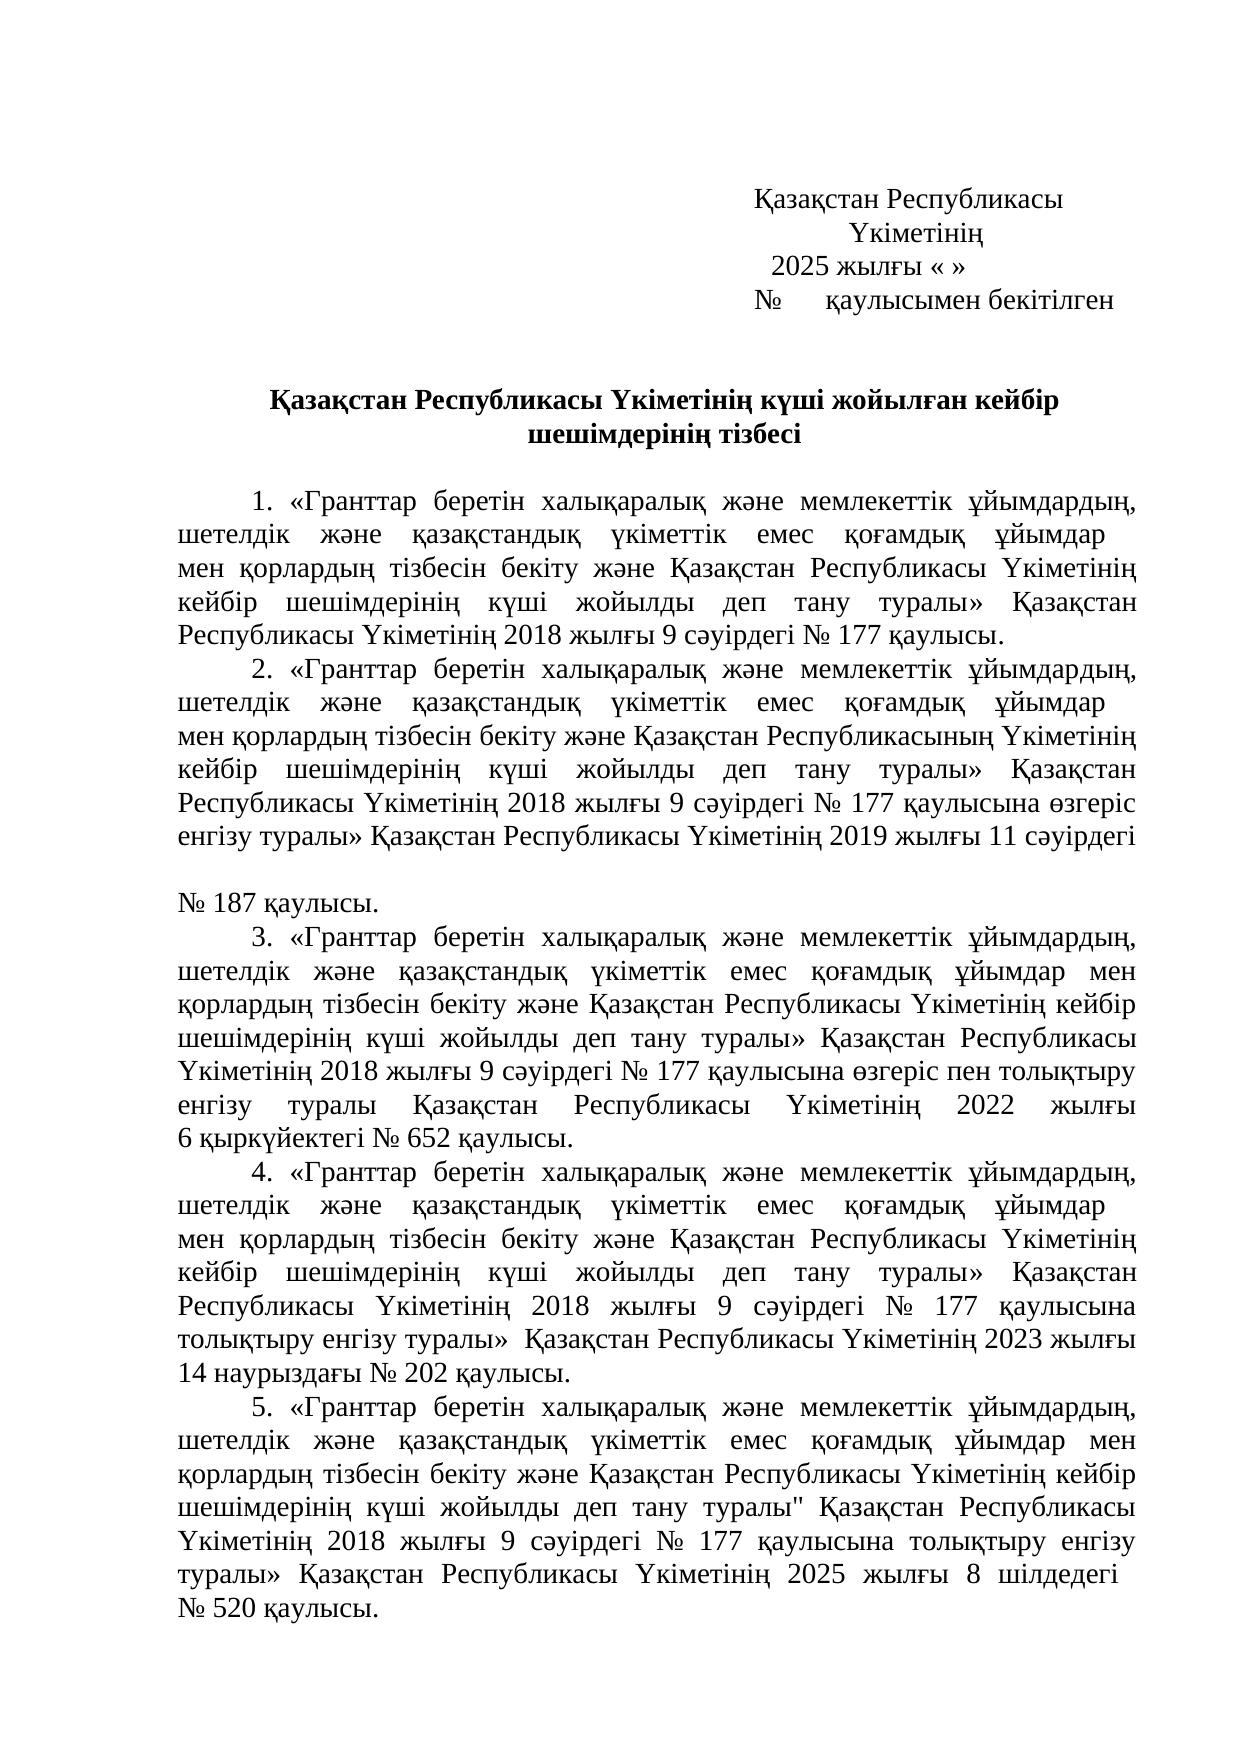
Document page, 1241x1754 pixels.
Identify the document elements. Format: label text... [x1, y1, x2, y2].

text 3. «Гранттар беретін халықаралық және мемлекеттік ұйымдардың, шетелдік және қазақстандық үкіметтік емес қоғамдық ұйымдар мен қорлардың тізбесін бекіту және Қазақстан Республикасы Үкіметінің кейбір шешімдерінің күші жойылды деп тану туралы» Қазақстан Республикасы Үкіметінің 2018 жылғы 9 сәуірдегі № 177 қаулысына өзгеріс пен толықтыру енгізу туралы Қазақстан Республикасы Үкіметінің 2022 жылғы 6 қыркүйектегі № 652 қаулысы. [177, 919, 1137, 1154]
text Үкіметінің [148, 215, 1152, 248]
text № қаулысымен бекітілген [148, 282, 1152, 315]
text 2025 жылғы « » [148, 248, 1152, 282]
text 2. «Гранттар беретін халықаралық және мемлекеттік ұйымдардың, шетелдік және қазақстандық үкіметтік емес қоғамдық ұйымдар мен қорлардың тізбесін бекіту және Қазақстан Республикасының Үкіметінің кейбір шешімдерінің күші жойылды деп тану туралы» Қазақстан Республикасы Үкіметінің 2018 жылғы 9 сәуірдегі № 177 қаулысына өзгеріс енгізу туралы» Қазақстан Республикасы Үкіметінің 2019 жылғы 11 сәуірдегі № 187 қаулысы. [177, 651, 1137, 919]
text 5. «Гранттар беретін халықаралық және мемлекеттік ұйымдардың, шетелдік және қазақстандық үкіметтік емес қоғамдық ұйымдар мен қорлардың тізбесін бекіту және Қазақстан Республикасы Үкіметінің кейбір шешімдерінің күші жойылды деп тану туралы" Қазақстан Республикасы Үкіметінің 2018 жылғы 9 сәуірдегі № 177 қаулысына толықтыру енгізу туралы» Қазақстан Республикасы Үкіметінің 2025 жылғы 8 шілдедегі № 520 қаулысы. [177, 1389, 1137, 1623]
text Қазақстан Республикасы [148, 181, 1152, 215]
text 1. «Гранттар беретін халықаралық және мемлекеттік ұйымдардың, шетелдік және қазақстандық үкіметтік емес қоғамдық ұйымдар мен қорлардың тізбесін бекіту және Қазақстан Республикасы Үкіметінің кейбір шешімдерінің күші жойылды деп тану туралы» Қазақстан Республикасы Үкіметінің 2018 жылғы 9 сәуірдегі № 177 қаулысы. [177, 483, 1137, 651]
text 4. «Гранттар беретін халықаралық және мемлекеттік ұйымдардың, шетелдік және қазақстандық үкіметтік емес қоғамдық ұйымдар мен қорлардың тізбесін бекіту және Қазақстан Республикасы Үкіметінің кейбір шешімдерінің күші жойылды деп тану туралы» Қазақстан Республикасы Үкіметінің 2018 жылғы 9 сәуірдегі № 177 қаулысына толықтыру енгізу туралы» Қазақстан Республикасы Үкіметінің 2023 жылғы 14 наурыздағы № 202 қаулысы. [177, 1154, 1137, 1389]
text Қазақстан Республикасы Үкіметінің күші жойылған кейбір шешімдерінің тізбесі [177, 382, 1152, 449]
